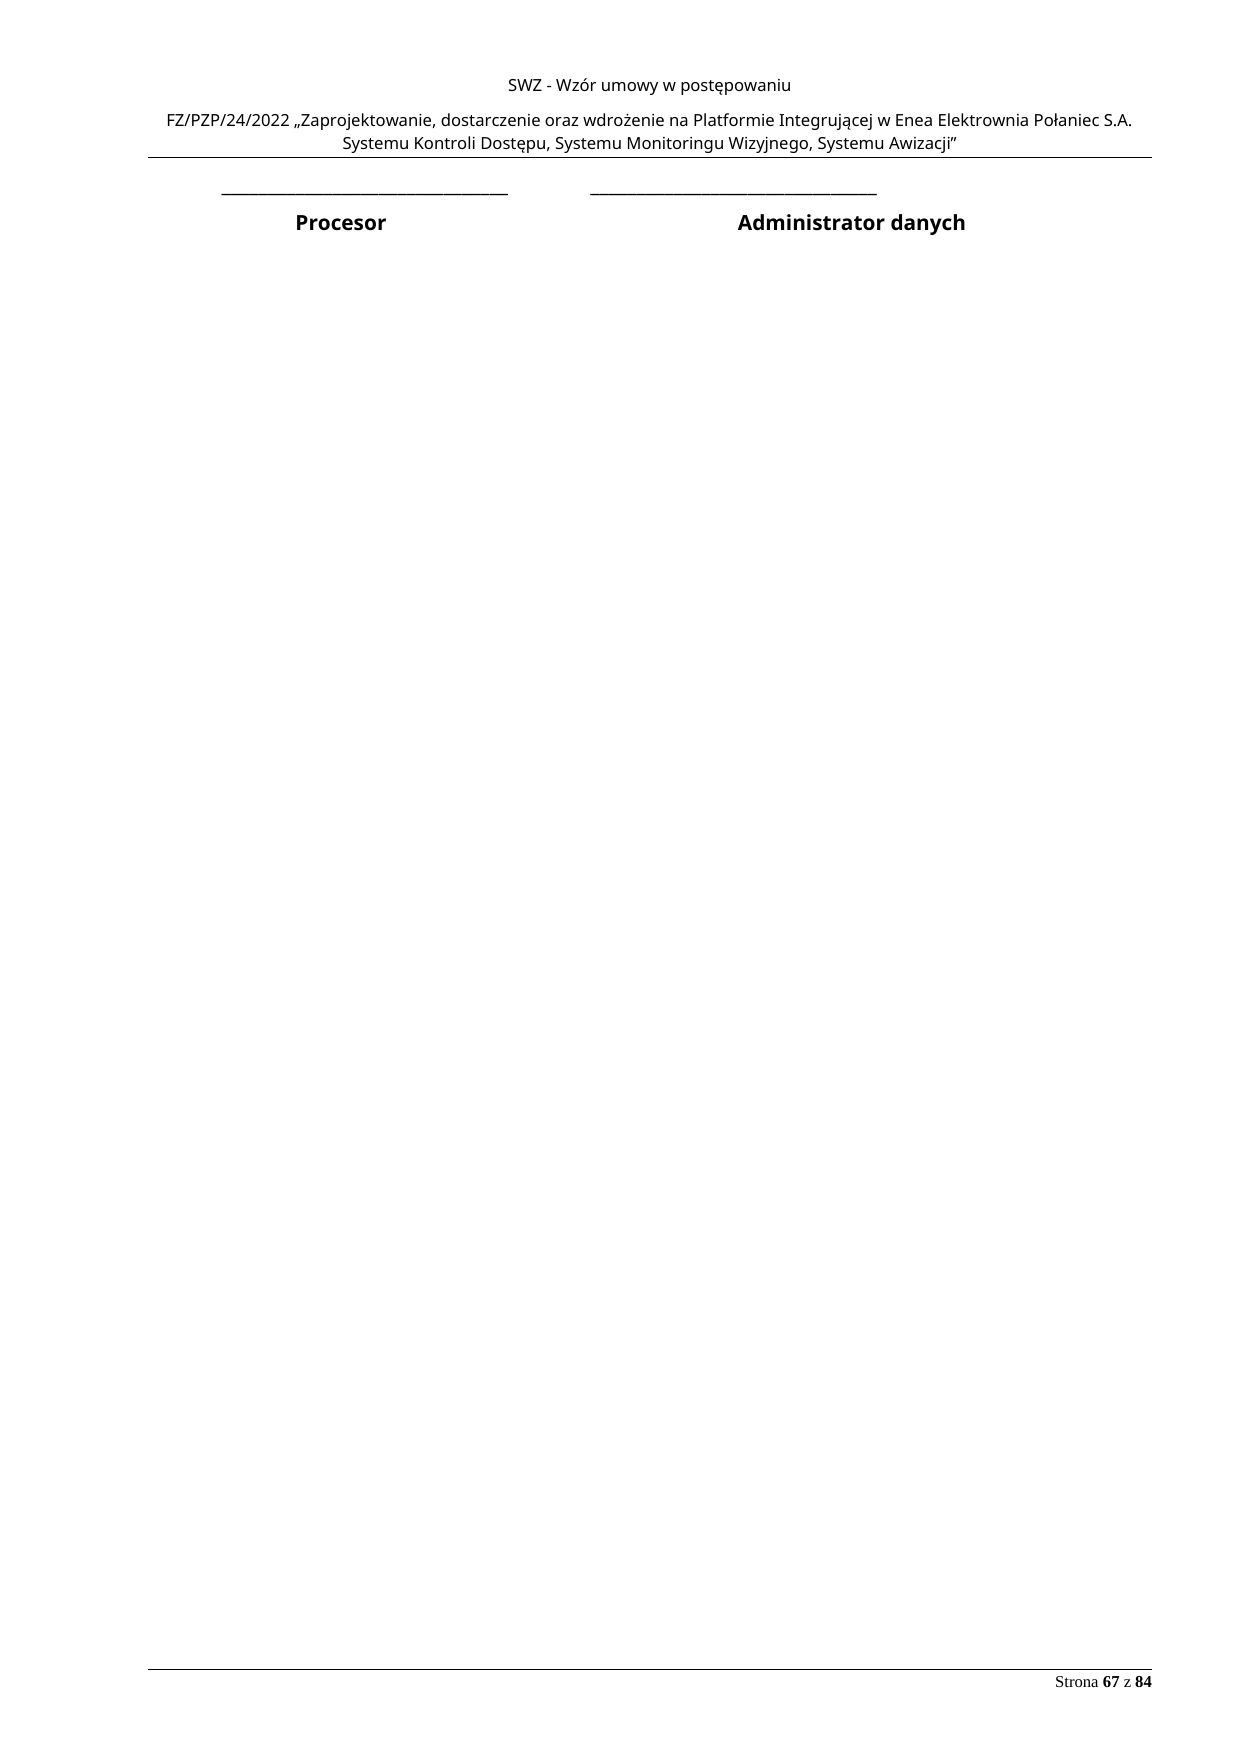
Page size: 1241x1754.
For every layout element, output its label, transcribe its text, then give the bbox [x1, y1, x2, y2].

text _______________________________ _______________________________ [148, 170, 1152, 198]
text Procesor Administrator danych [221, 208, 1152, 274]
